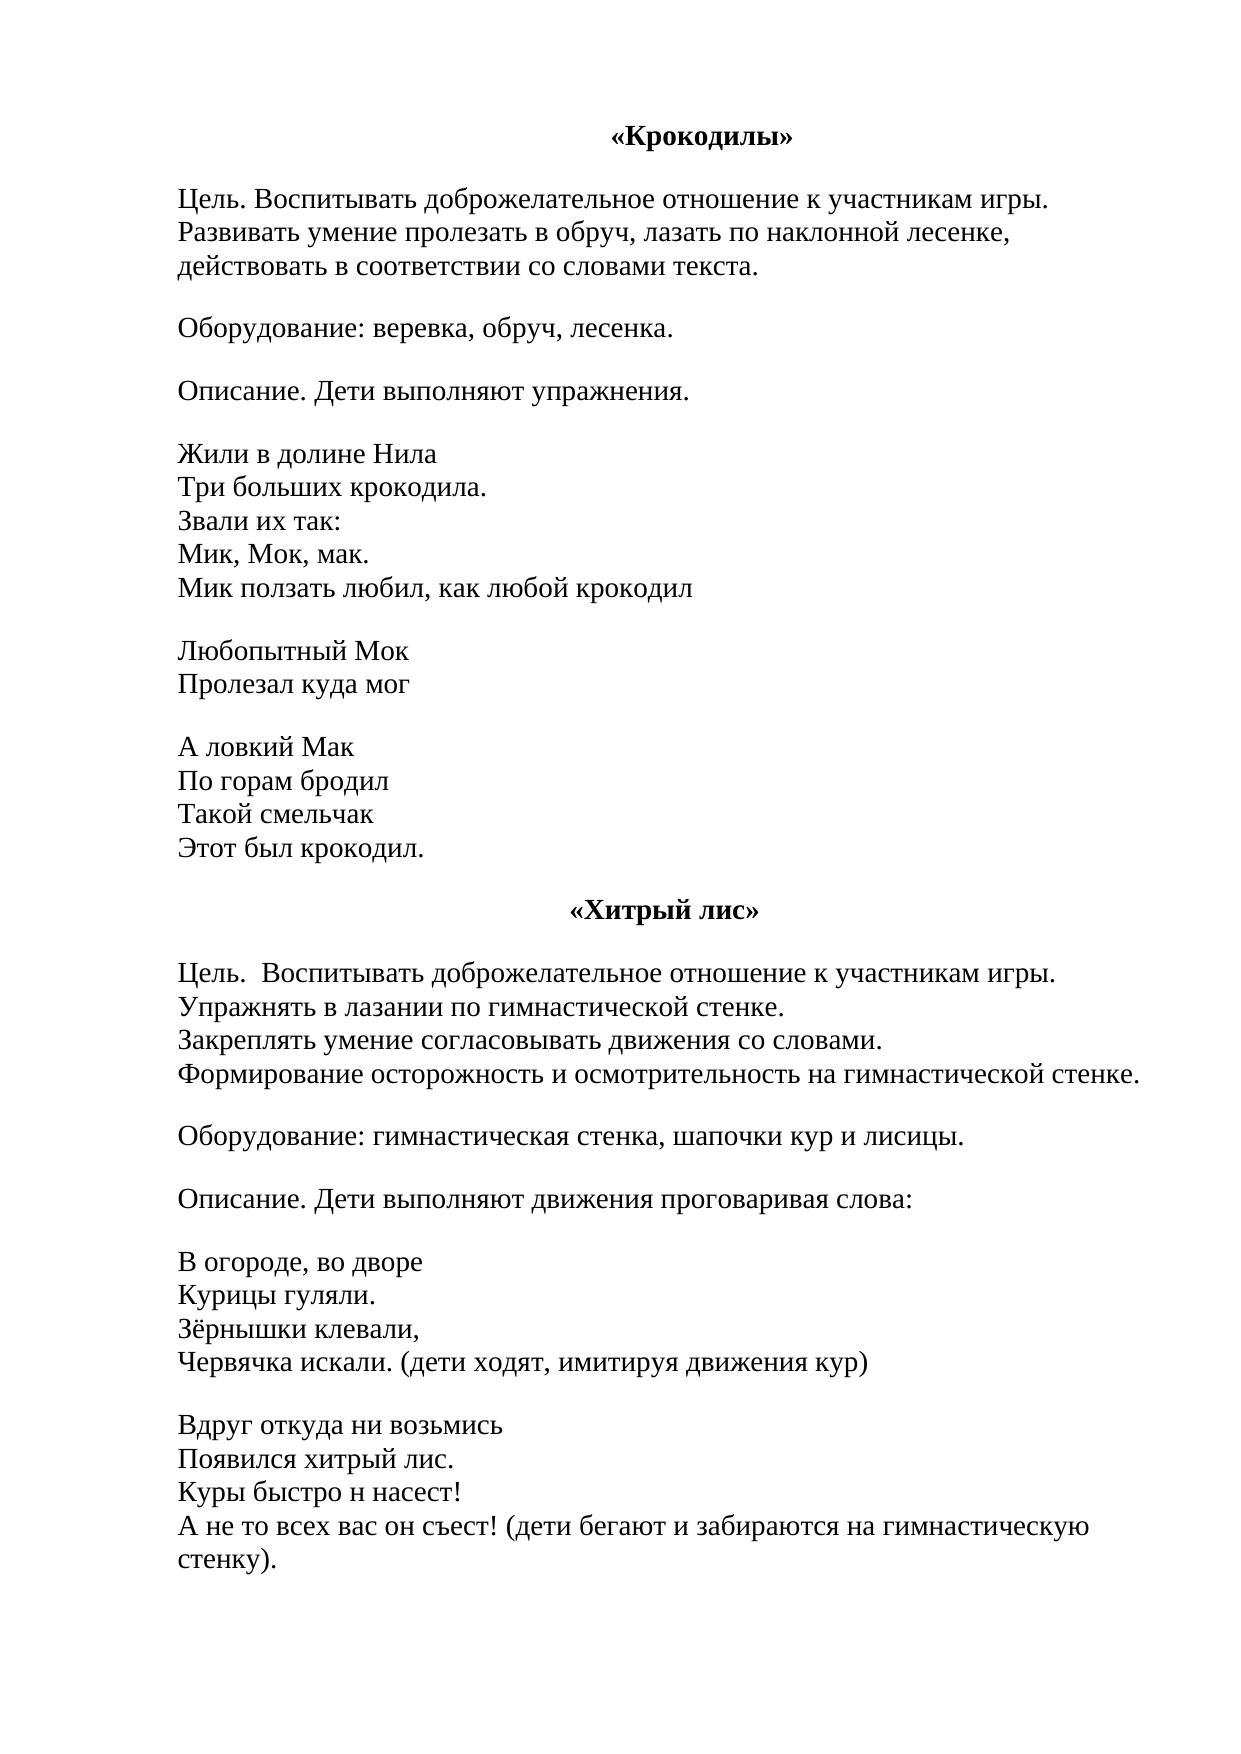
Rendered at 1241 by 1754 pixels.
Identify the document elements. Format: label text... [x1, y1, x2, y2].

text «Хитрый лис» [177, 892, 1152, 926]
text «Крокодилы» [252, 118, 1152, 152]
text Цель. Воспитывать доброжелательное отношение к участникам игры. Развивать умение пролезать в обруч, лазать по наклонной лесенке, действовать в соответствии со словами текста. [177, 181, 1152, 281]
text Описание. Дети выполняют движения проговаривая слова: [177, 1181, 1152, 1215]
text Жили в долине Нила Три больших крокодила. Звали их так: Мик, Мок, мак. Мик ползать любил, как любой крокодил [177, 436, 1152, 604]
text Любопытный Мок Пролезал куда мог [177, 633, 1152, 700]
text Вдруг откуда ни возьмись Появился хитрый лис. Куры быстро н насест! А не то всех вас он съест! (дети бегают и забираются на гимнастическую стенку). [177, 1407, 1152, 1575]
text А ловкий Мак По горам бродил Такой смельчак Этот был крокодил. [177, 729, 1152, 863]
text Цель. Воспитывать доброжелательное отношение к участникам игры. Упражнять в лазании по гимнастической стенке. Закреплять умение согласовывать движения со словами. Формирование осторожность и осмотрительность на гимнастической стенке. [177, 955, 1152, 1089]
text Оборудование: гимнастическая стенка, шапочки кур и лисицы. [177, 1118, 1152, 1152]
text В огороде, во дворе Курицы гуляли. Зёрнышки клевали, Червячка искали. (дети ходят, имитируя движения кур) [177, 1244, 1152, 1378]
text Описание. Дети выполняют упражнения. [177, 373, 1152, 407]
text Оборудование: веревка, обруч, лесенка. [177, 311, 1152, 344]
